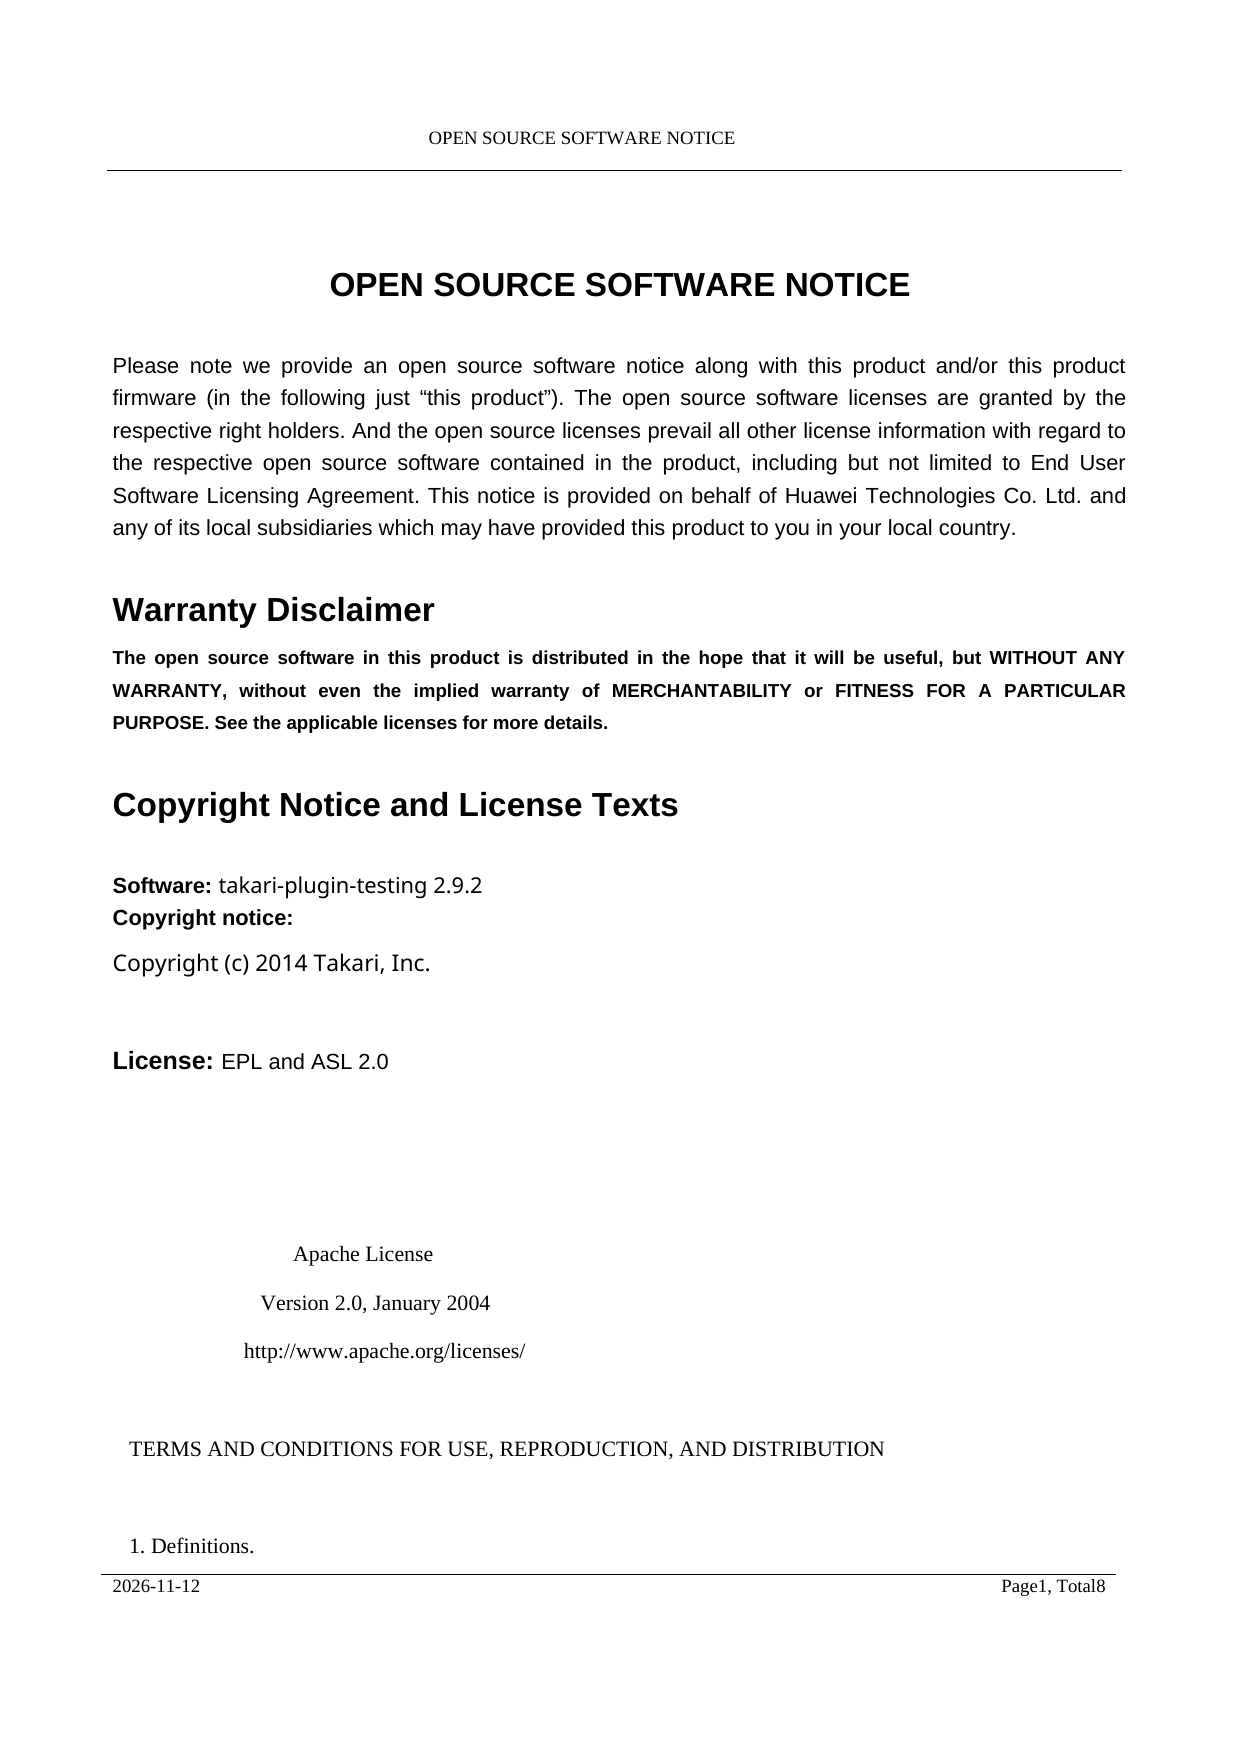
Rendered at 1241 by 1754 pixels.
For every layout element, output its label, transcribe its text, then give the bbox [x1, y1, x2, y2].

text OPEN SOURCE SOFTWARE NOTICE [112, 251, 1128, 316]
text Please note we provide an open source software notice along with this product and/or this product firmware (in the following just “this product”). The open source software licenses are granted by the respective right holders. And the open source licenses prevail all other license information with regard to the respective open source software contained in the product, including but not limited to End User Software Licensing Agreement. This notice is provided on behalf of Huawei Technologies Co. Ltd. and any of its local subsidiaries which may have provided this product to you in your local country. [112, 349, 1128, 544]
text Copyright (c) 2014 Takari, Inc. [112, 947, 1128, 1028]
text Copyright Notice and License Texts [112, 771, 1128, 836]
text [112, 1091, 1128, 1562]
text Copyright notice: [112, 901, 1128, 934]
text The open source software in this product is distributed in the hope that it will be useful, but WITHOUT ANY WARRANTY, without even the implied warranty of MERCHANTABILITY or FITNESS FOR A PARTICULAR PURPOSE. See the applicable licenses for more details. [112, 641, 1128, 739]
text License: EPL and ASL 2.0 [112, 1044, 1128, 1077]
text Software: takari-plugin-testing 2.9.2 [112, 869, 1128, 901]
text Warranty Disclaimer [112, 576, 1128, 641]
